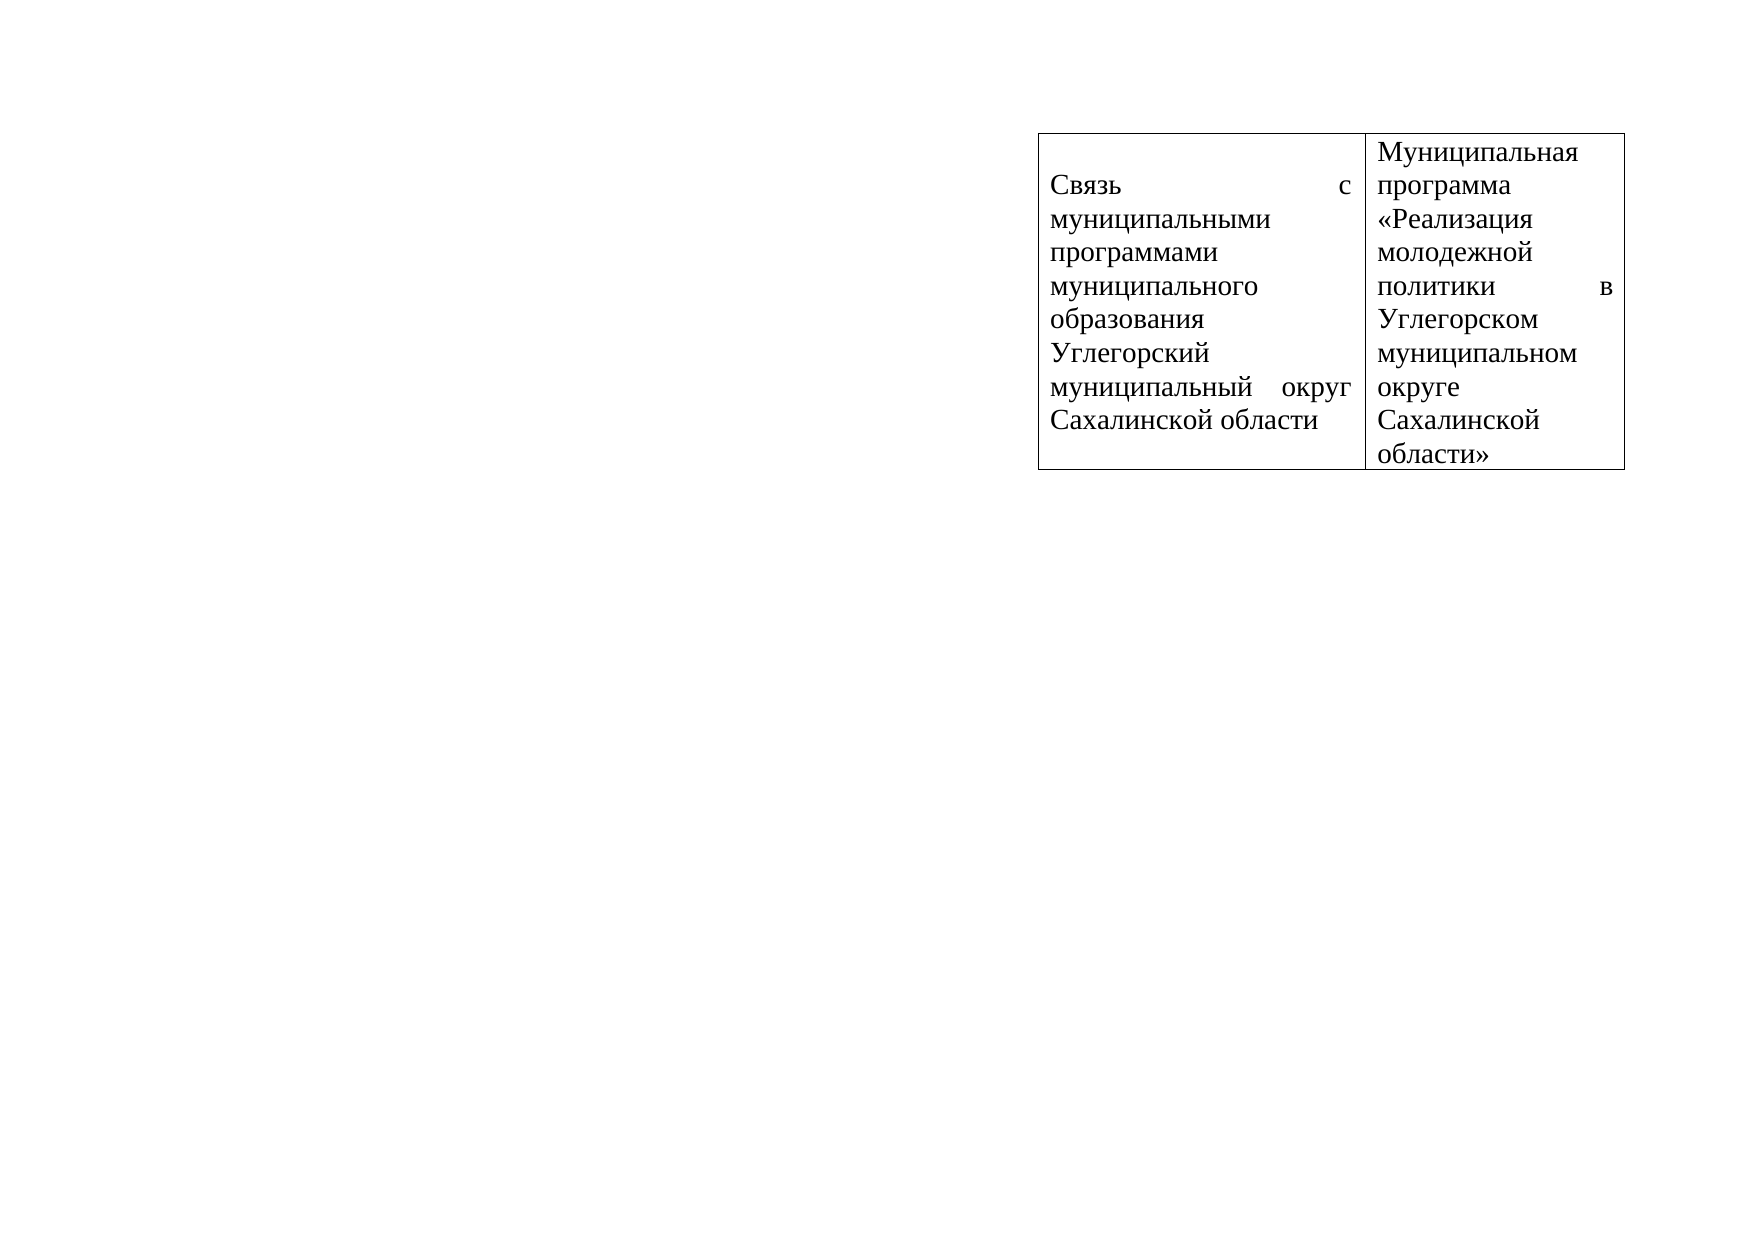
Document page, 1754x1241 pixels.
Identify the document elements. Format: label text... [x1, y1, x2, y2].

table_cell Связь с муниципальными программами муниципального образования Углегорский муниципальный округ Сахалинской области [1039, 134, 1365, 469]
table_cell Муниципальная программа «Реализация молодежной политики в Углегорском муниципальном округе Сахалинской области» [1366, 134, 1624, 469]
